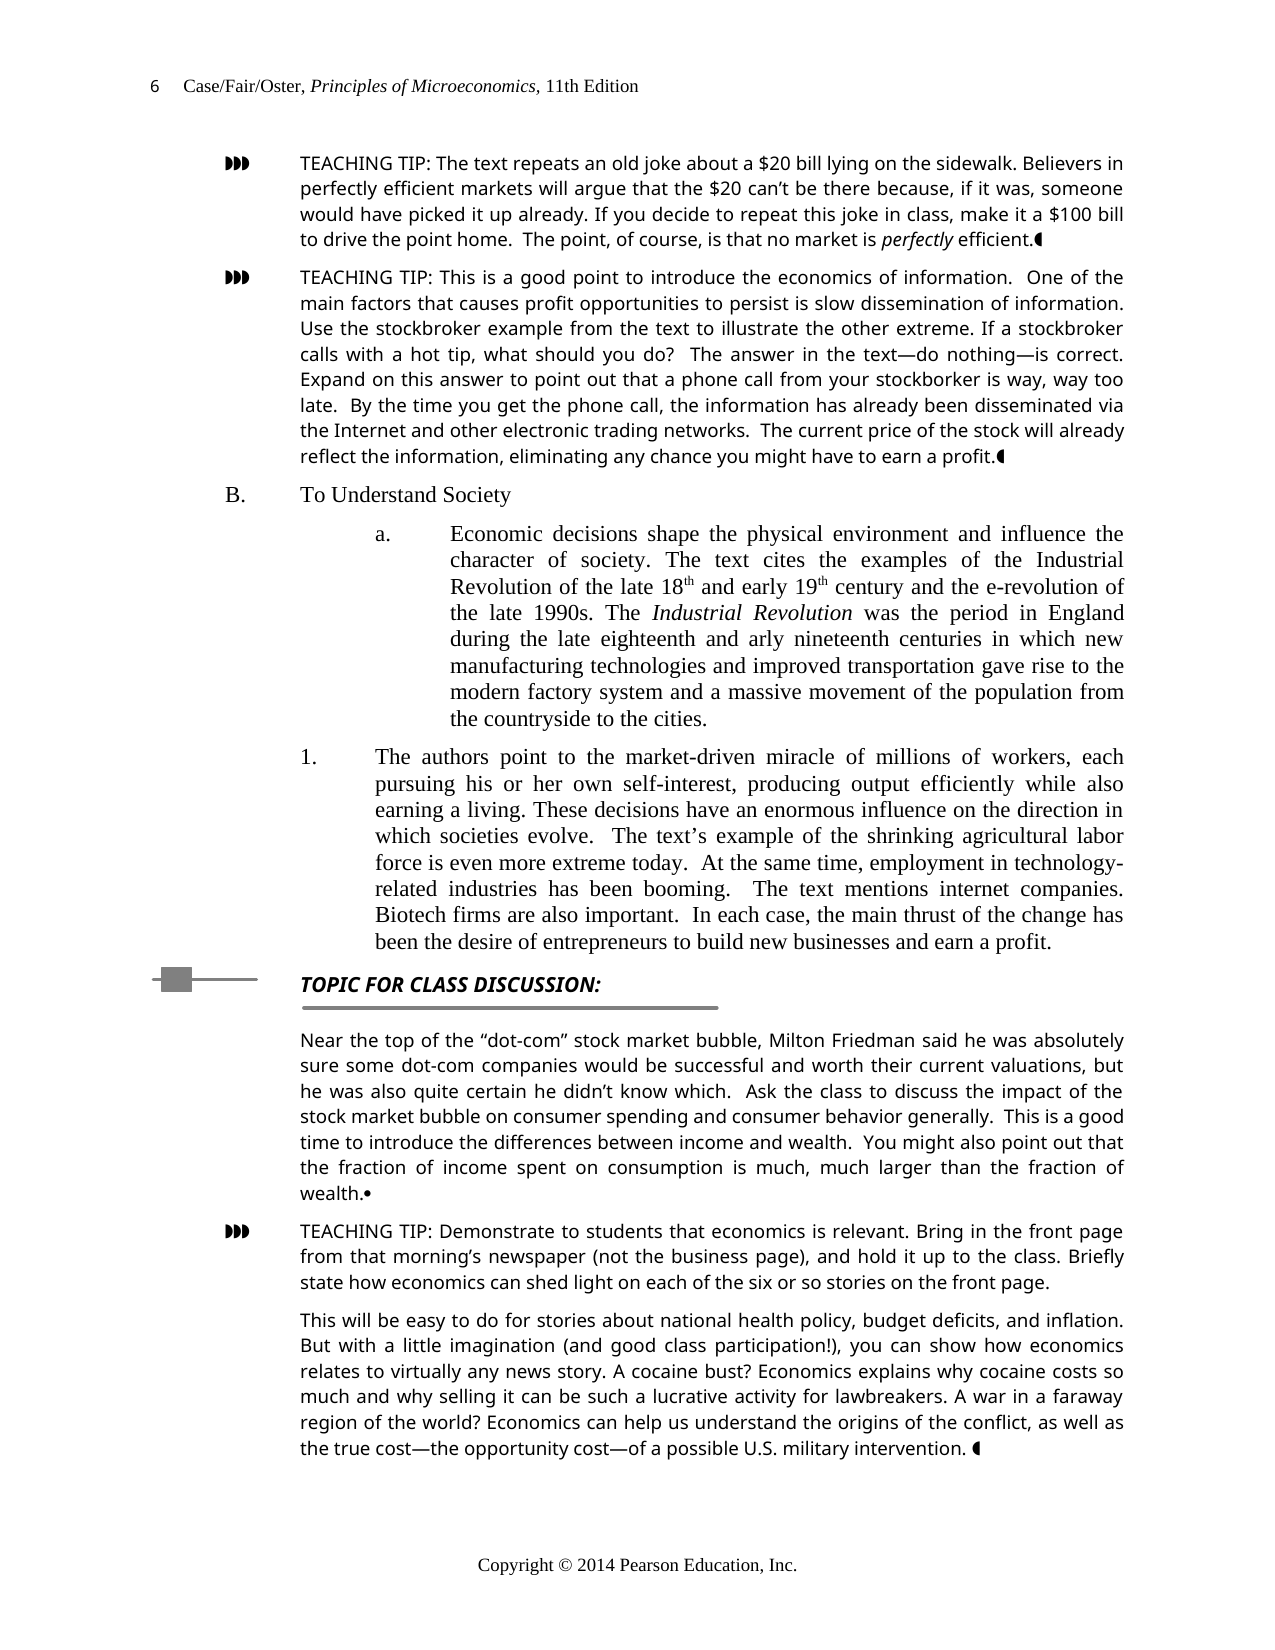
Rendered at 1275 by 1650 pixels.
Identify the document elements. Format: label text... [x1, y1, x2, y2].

text Near the top of the “dot-com” stock market bubble, Milton Friedman said he was absolutely sure some dot-com companies would be successful and worth their current valuations, but he was also quite certain he didn’t know which. Ask the class to discuss the impact of the stock market bubble on consumer spending and consumer behavior generally. This is a good time to introduce the differences between income and wealth. You might also point out that the fraction of income spent on consumption is much, much larger than the fraction of wealth. [300, 1027, 1125, 1206]
list Economic decisions shape the physical environment and influence the character of society. The text cites the examples of the Industrial Revolution of the late 18th and early 19th century and the e-revolution of the late 1990s. The Industrial Revolution was the period in England during the late eighteenth and arly nineteenth centuries in which new manufacturing technologies and improved transportation gave rise to the modern factory system and a massive movement of the population from the countryside to the cities. [375, 520, 1125, 731]
list The authors point to the market-driven miracle of millions of workers, each pursuing his or her own self-interest, producing output efficiently while also earning a living. These decisions have an enormous influence on the direction in which societies evolve. The text’s example of the shrinking agricultural labor force is even more extreme today. At the same time, employment in technology-related industries has been booming. The text mentions internet companies. Biotech firms are also important. In each case, the main thrust of the change has been the desire of entrepreneurs to build new businesses and earn a profit. [300, 743, 1125, 954]
text TEACHING TIP: Demonstrate to students that economics is relevant. Bring in the front page from that morning’s newspaper (not the business page), and hold it up to the class. Briefly state how economics can shed light on each of the six or so stories on the front page. [225, 1218, 1125, 1295]
text TOPIC FOR CLASS DISCUSSION: [150, 967, 1125, 999]
text B. To Understand Society [225, 481, 1125, 508]
text TEACHING TIP: The text repeats an old joke about a $20 bill lying on the sidewalk. Believers in perfectly efficient markets will argue that the $20 can’t be there because, if it was, someone would have picked it up already. If you decide to repeat this joke in class, make it a $100 bill to drive the point home. The point, of course, is that no market is perfectly efficient. [225, 150, 1125, 252]
text This will be easy to do for stories about national health policy, budget deficits, and inflation. But with a little imagination (and good class participation!), you can show how economics relates to virtually any news story. A cocaine bust? Economics explains why cocaine costs so much and why selling it can be such a lucrative activity for lawbreakers. A war in a faraway region of the world? Economics can help us understand the origins of the conflict, as well as the true cost—the opportunity cost—of a possible U.S. military intervention. [225, 1307, 1125, 1460]
text TEACHING TIP: This is a good point to introduce the economics of information. One of the main factors that causes profit opportunities to persist is slow dissemination of information. Use the stockbroker example from the text to illustrate the other extreme. If a stockbroker calls with a hot tip, what should you do? The answer in the text—do nothing—is correct. Expand on this answer to point out that a phone call from your stockborker is way, way too late. By the time you get the phone call, the information has already been disseminated via the Internet and other electronic trading networks. The current price of the stock will already reflect the information, eliminating any chance you might have to earn a profit. [225, 264, 1125, 469]
